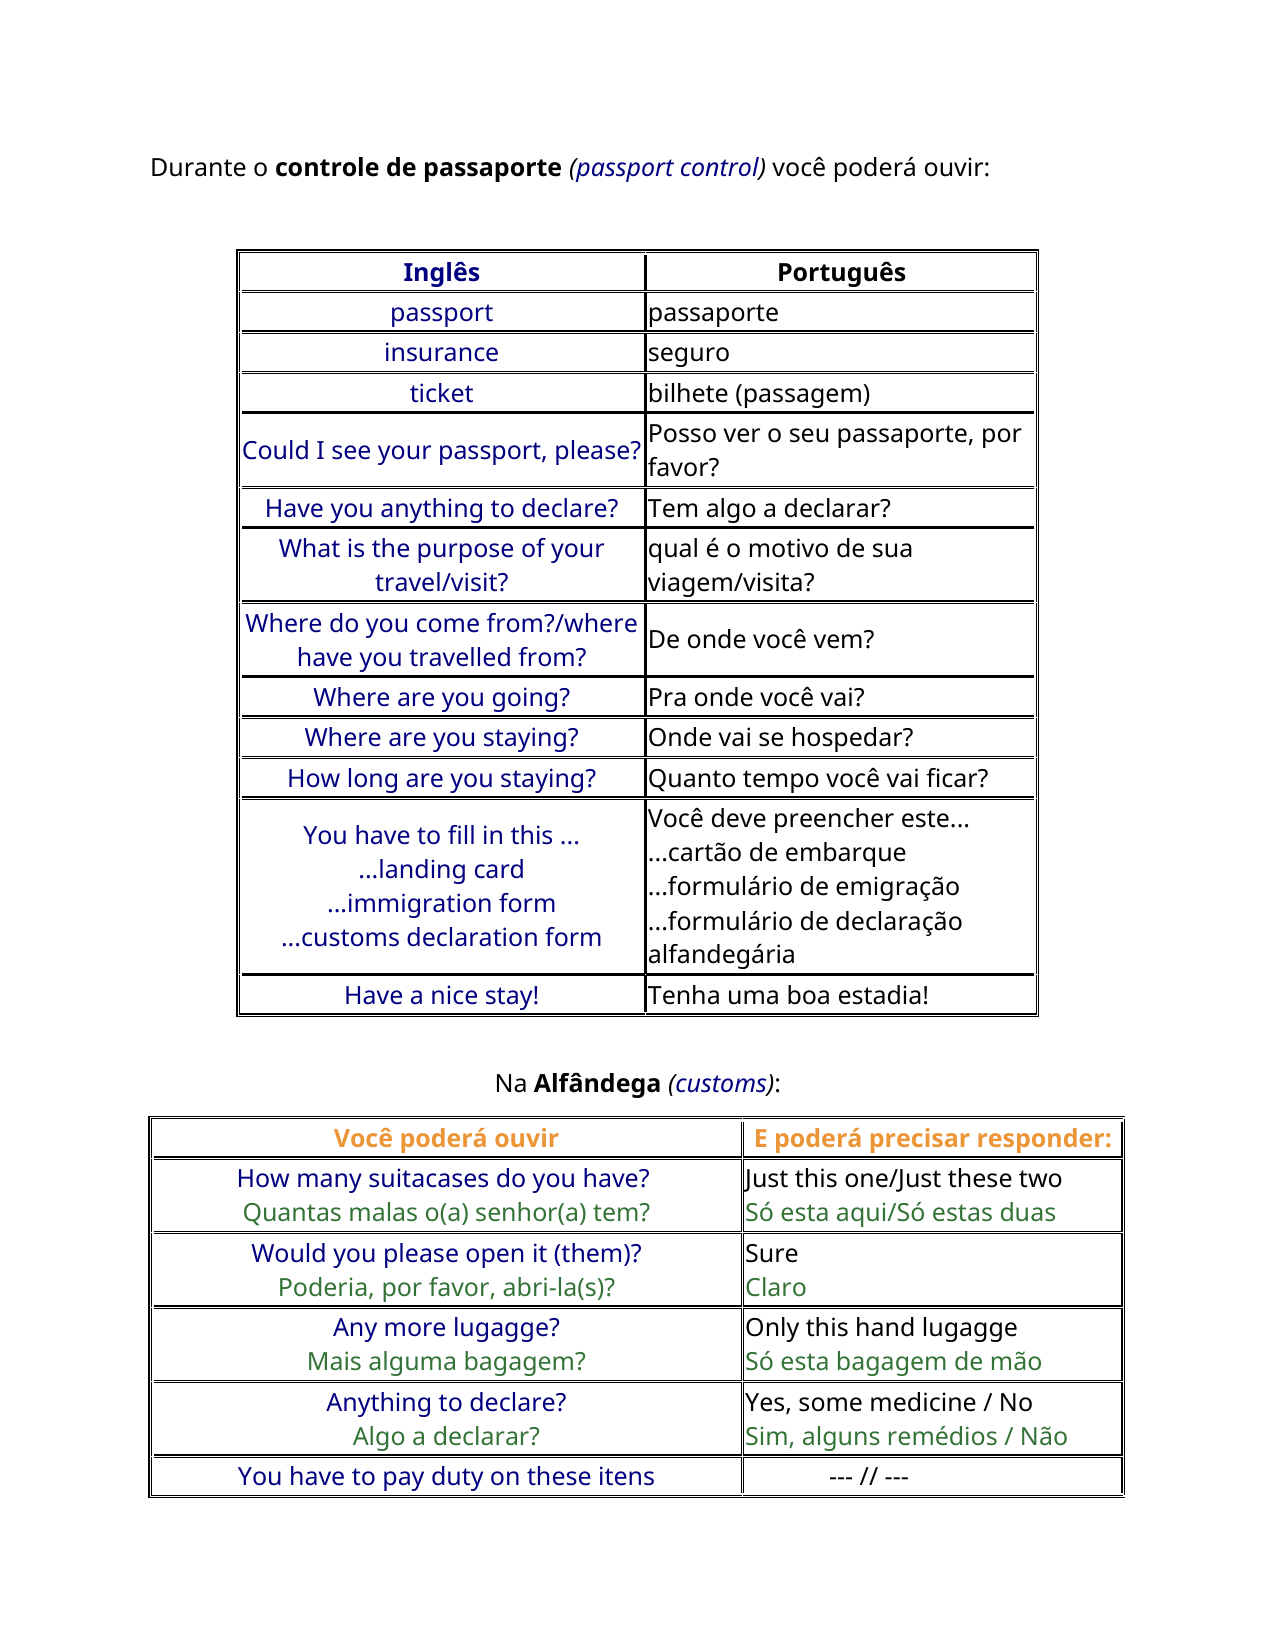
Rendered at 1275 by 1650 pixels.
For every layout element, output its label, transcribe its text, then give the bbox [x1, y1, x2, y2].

table_cell Tem algo a declarar? [645, 486, 1037, 526]
table_cell insurance [240, 330, 644, 371]
table_cell Only this hand lugagge Só esta bagagem de mão [744, 1309, 1121, 1380]
table_cell Você deve preencher este... ...cartão de embarque ...formulário de emigração ...formulário de declaração alfandegária [647, 796, 1036, 973]
table_cell ticket [238, 371, 645, 411]
table_cell You have to fill in this ... ...landing card ...immigration form ...customs declaration form [240, 796, 644, 973]
table_cell Have a nice stay! [238, 973, 645, 1013]
table_header Você poderá ouvir [152, 1119, 743, 1156]
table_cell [152, 1454, 743, 1494]
table_cell passport [238, 290, 645, 330]
table_cell How long are you staying? [238, 756, 645, 796]
table_header E poderá precisar responder: [743, 1119, 1123, 1156]
table_cell Any more lugagge? Mais alguma bagagem? [152, 1305, 741, 1380]
table_cell bilhete (passagem) [645, 371, 1037, 411]
table_cell passaporte [645, 290, 1037, 330]
table_cell Onde vai se hospedar? [647, 715, 1036, 756]
table_cell Where do you come from?/where have you travelled from? [240, 600, 644, 675]
table_cell Anything to declare? Algo a declarar? [150, 1380, 743, 1454]
table_cell Tenha uma boa estadia! [645, 973, 1037, 1013]
table_header Português [645, 253, 1036, 290]
table_cell Where are you staying? [240, 715, 644, 756]
table_cell What is the purpose of your travel/visit? [240, 526, 644, 600]
table_cell Pra onde você vai? [647, 675, 1036, 715]
table_cell Have you anything to declare? [238, 486, 645, 526]
table_cell Quanto tempo você vai ficar? [645, 756, 1037, 796]
table_cell Posso ver o seu passaporte, por favor? [647, 411, 1036, 486]
text Durante o controle de passaporte (passport control) você poderá ouvir: [150, 150, 1125, 184]
table_cell How many suitacases do you have? Quantas malas o(a) senhor(a) tem? [152, 1156, 741, 1231]
table_header Inglês [240, 253, 645, 290]
text Na Alfândega (customs): [150, 1066, 1125, 1100]
table_cell qual é o motivo de sua viagem/visita? [647, 526, 1036, 600]
table_cell --- // --- [743, 1458, 1123, 1494]
table_cell Where are you going? [240, 675, 644, 715]
table_cell Yes, some medicine / No Sim, alguns remédios / Não [744, 1383, 1121, 1454]
table_cell Would you please open it (them)? Poderia, por favor, abri-la(s)? [150, 1231, 743, 1305]
table_cell De onde você vem? [647, 600, 1036, 675]
table_cell seguro [647, 330, 1036, 371]
table_cell Could I see your passport, please? [240, 411, 644, 486]
table_cell Sure Claro [744, 1234, 1121, 1305]
table_cell Just this one/Just these two Só esta aqui/Só estas duas [744, 1160, 1121, 1231]
